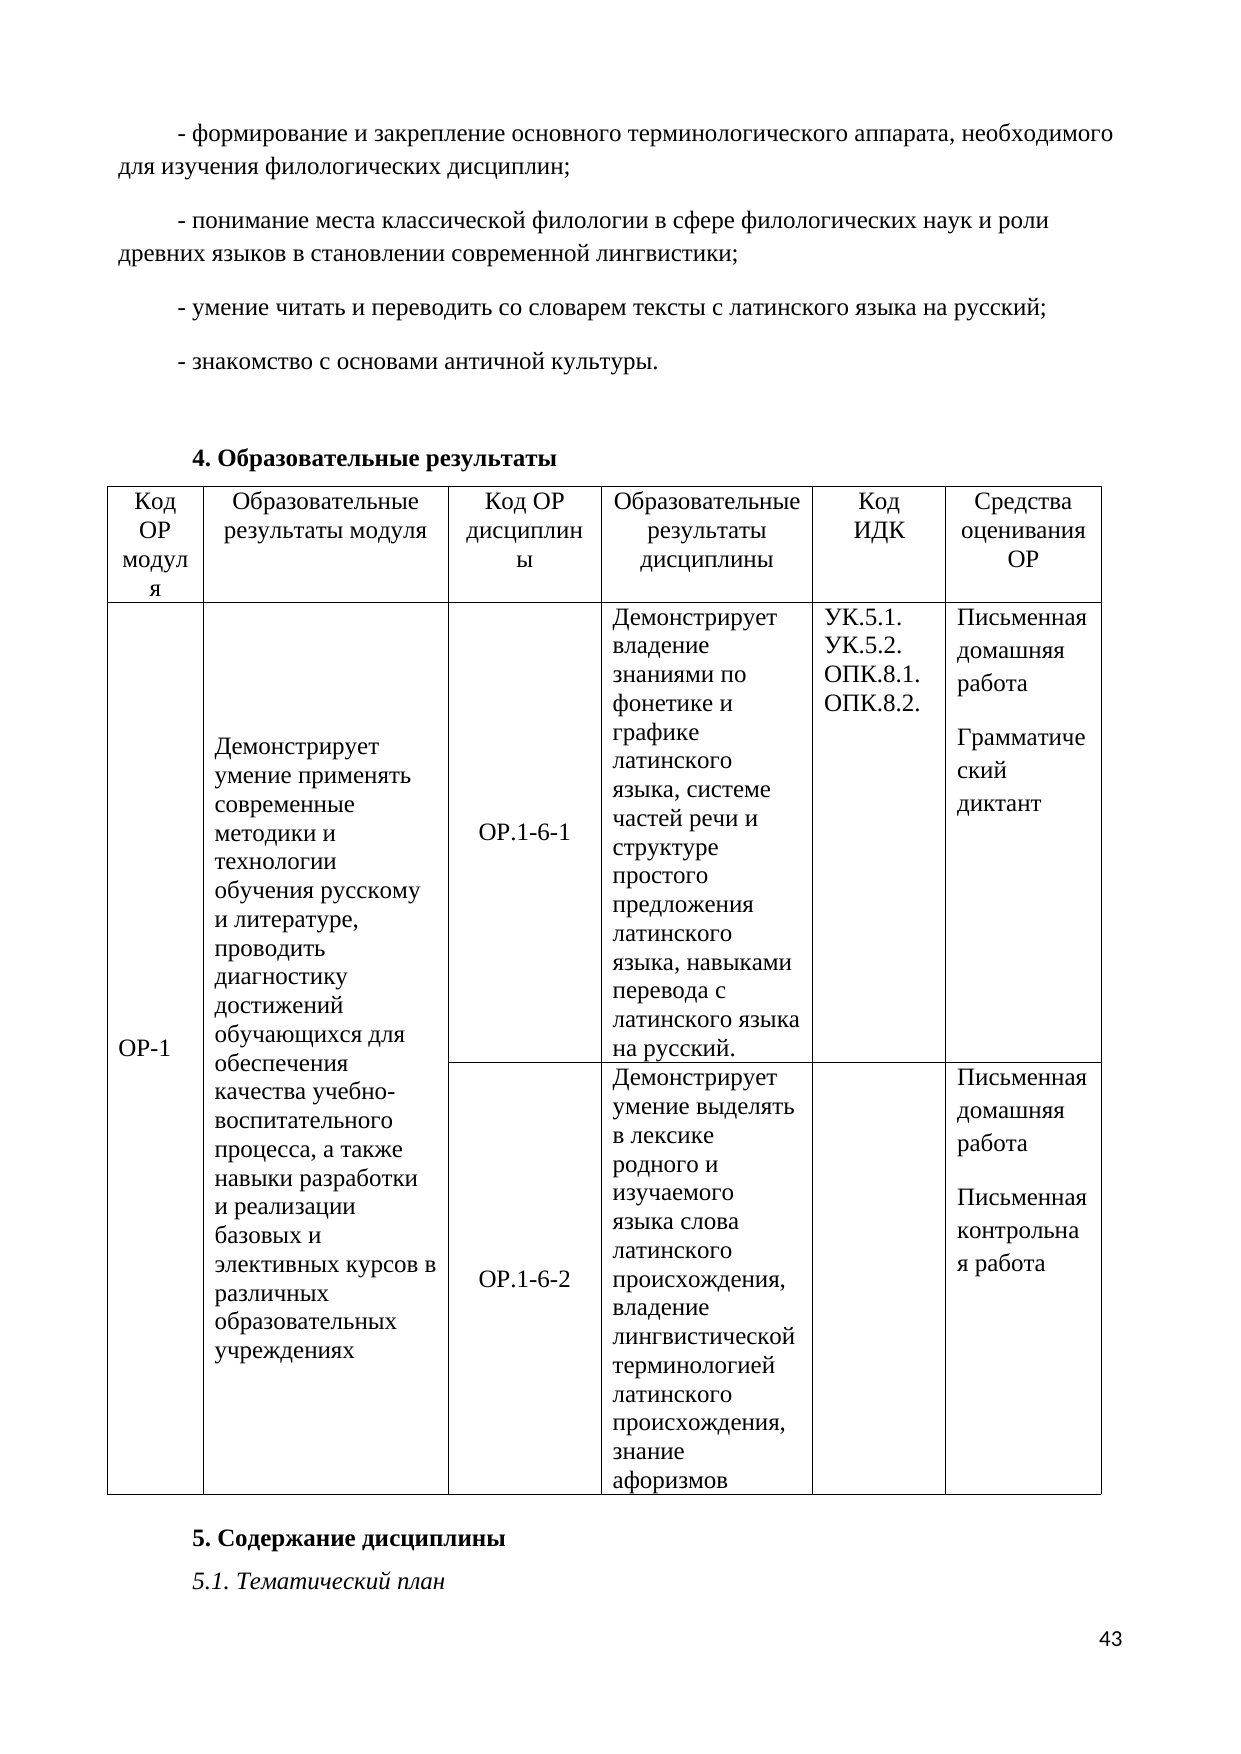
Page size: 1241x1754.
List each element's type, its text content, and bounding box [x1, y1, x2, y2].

text - умение читать и переводить со словарем тексты с латинского языка на русский; [118, 292, 1122, 321]
table_cell Демонстрирует владение знаниями по фонетике и графике латинского языка, системе частей речи и структуре простого предложения латинского языка, навыками перевода с латинского языка на русский. [602, 603, 812, 1062]
text 5.1. Тематический план [118, 1566, 1122, 1595]
table_header Средства оценивания ОР [946, 487, 1101, 601]
table_header Образовательные результаты дисциплины [602, 487, 812, 601]
text - понимание места классической филологии в сфере филологических наук и роли древних языков в становлении современной лингвистики; [118, 205, 1122, 267]
text 5. Содержание дисциплины [118, 1523, 1122, 1552]
text - знакомство с основами античной культуры. [118, 346, 1122, 374]
text 4. Образовательные результаты [118, 443, 1122, 471]
table_cell Письменная домашняя работа Письменная контрольная работа [946, 1063, 1101, 1494]
table_cell ОР.1-6-2 [449, 1063, 601, 1494]
table_cell ОР-1 [108, 603, 203, 1494]
table_cell УК.5.1. УК.5.2. ОПК.8.1. ОПК.8.2. [813, 603, 945, 1062]
table_cell Демонстрирует умение применять современные методики и технологии обучения русскому и литературе, проводить диагностику достижений обучающихся для обеспечения качества учебно-воспитательного процесса, а также навыки разработки и реализации базовых и элективных курсов в различных образовательных учреждениях [204, 603, 448, 1494]
table_header Код ИДК [813, 487, 945, 601]
table_cell ОР.1-6-1 [449, 603, 601, 1062]
table_cell [813, 1063, 945, 1494]
table_header Код ОР дисциплины [449, 487, 601, 601]
table_header Образовательные результаты модуля [204, 487, 448, 601]
text - формирование и закрепление основного терминологического аппарата, необходимого для изучения филологических дисциплин; [118, 118, 1122, 180]
table_cell Демонстрирует умение выделять в лексике родного и изучаемого языка слова латинского происхождения, владение лингвистической терминологией латинского происхождения, знание афоризмов [602, 1063, 812, 1494]
table_header Код ОР модуля [108, 487, 203, 601]
table_cell Письменная домашняя работа Грамматический диктант [946, 603, 1101, 1062]
